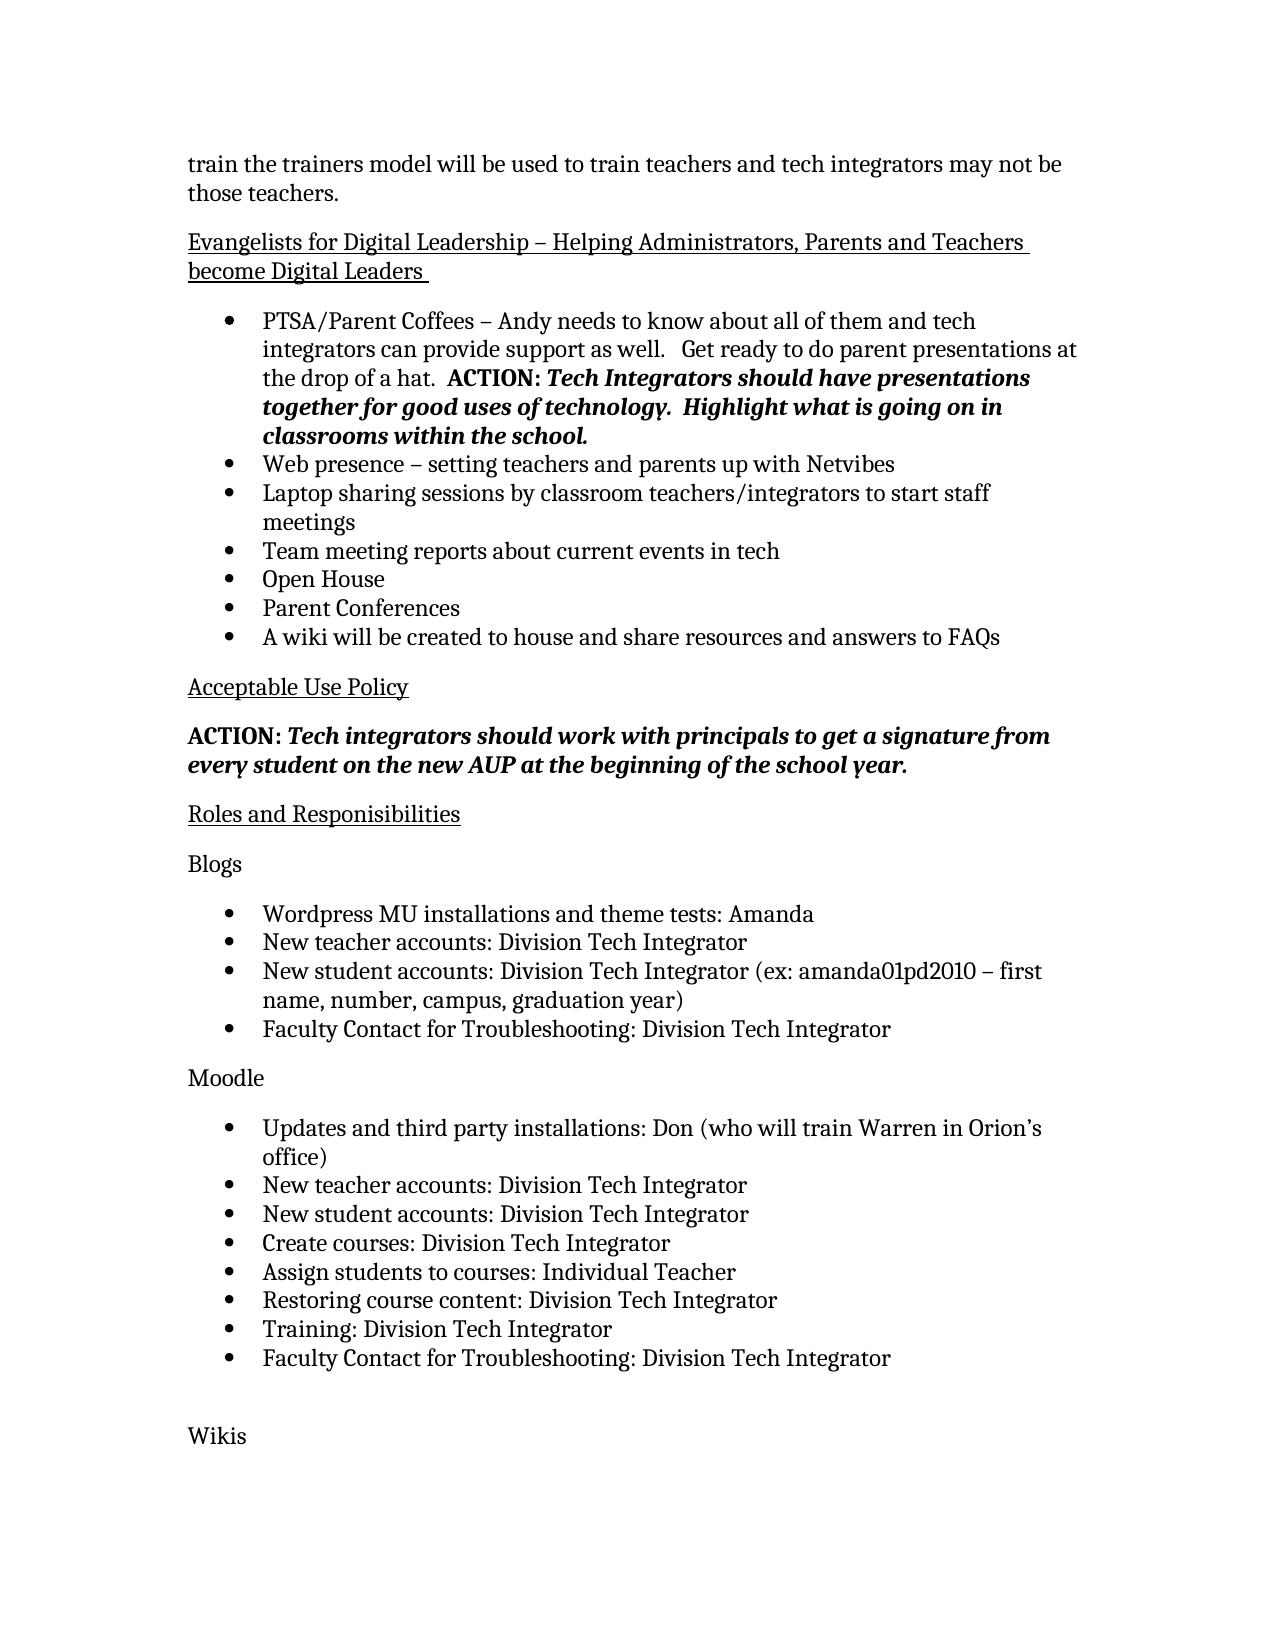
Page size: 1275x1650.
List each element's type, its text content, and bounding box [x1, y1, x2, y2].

text ACTION: Tech integrators should work with principals to get a signature from every student on the new AUP at the beginning of the school year. [187, 722, 1087, 779]
list New student accounts: Division Tech Integrator [225, 1200, 1087, 1229]
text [187, 150, 1087, 207]
list Faculty Contact for Troubleshooting: Division Tech Integrator [225, 1344, 1087, 1372]
text Blogs [187, 850, 1087, 879]
list New student accounts: Division Tech Integrator (ex: amanda01pd2010 – first name, number, campus, graduation year) [225, 957, 1087, 1014]
list Open House [225, 565, 1087, 594]
list Team meeting reports about current events in tech [225, 537, 1087, 565]
list Updates and third party installations: Don (who will train in Orion’s office) [225, 1114, 1087, 1171]
list Create courses: Division Tech Integrator [225, 1229, 1087, 1257]
list New teacher accounts: Division Tech Integrator [225, 1171, 1087, 1200]
list Training: Division Tech Integrator [225, 1315, 1087, 1344]
text Acceptable Use Policy [187, 672, 1087, 701]
text Wikis [187, 1422, 1087, 1451]
list New teacher accounts: Division Tech Integrator [225, 928, 1087, 957]
list Wordpress MU installations and theme tests: Amanda [225, 899, 1087, 928]
text Roles and Responisibilities [187, 800, 1087, 829]
list Parent Conferences [225, 594, 1087, 623]
list Laptop sharing sessions by classroom teachers/integrators to start staff meetings [225, 479, 1087, 537]
list Restoring course content: Division Tech Integrator [225, 1286, 1087, 1315]
list Assign students to courses: Individual Teacher [225, 1257, 1087, 1286]
list Faculty Contact for Troubleshooting: Division Tech Integrator [225, 1014, 1087, 1043]
text Evangelists for Digital Leadership – Helping Administrators, Parents and Teachers become Digital Leaders [187, 228, 1087, 286]
text Moodle [187, 1064, 1087, 1093]
list PTSA/Parent Coffees – Andy needs to know about all of them and tech integrators can provide support as well. Get ready to do parent presentations at the drop of a hat. ACTION: Tech Integrators should have presentations together for good uses of technology. Highlight what is going on in classrooms within the school. [225, 307, 1087, 450]
list Web presence – setting teachers and parents up with Netvibes [225, 450, 1087, 479]
list A wiki will be created to house and share resources and answers to FAQs [225, 623, 1087, 652]
